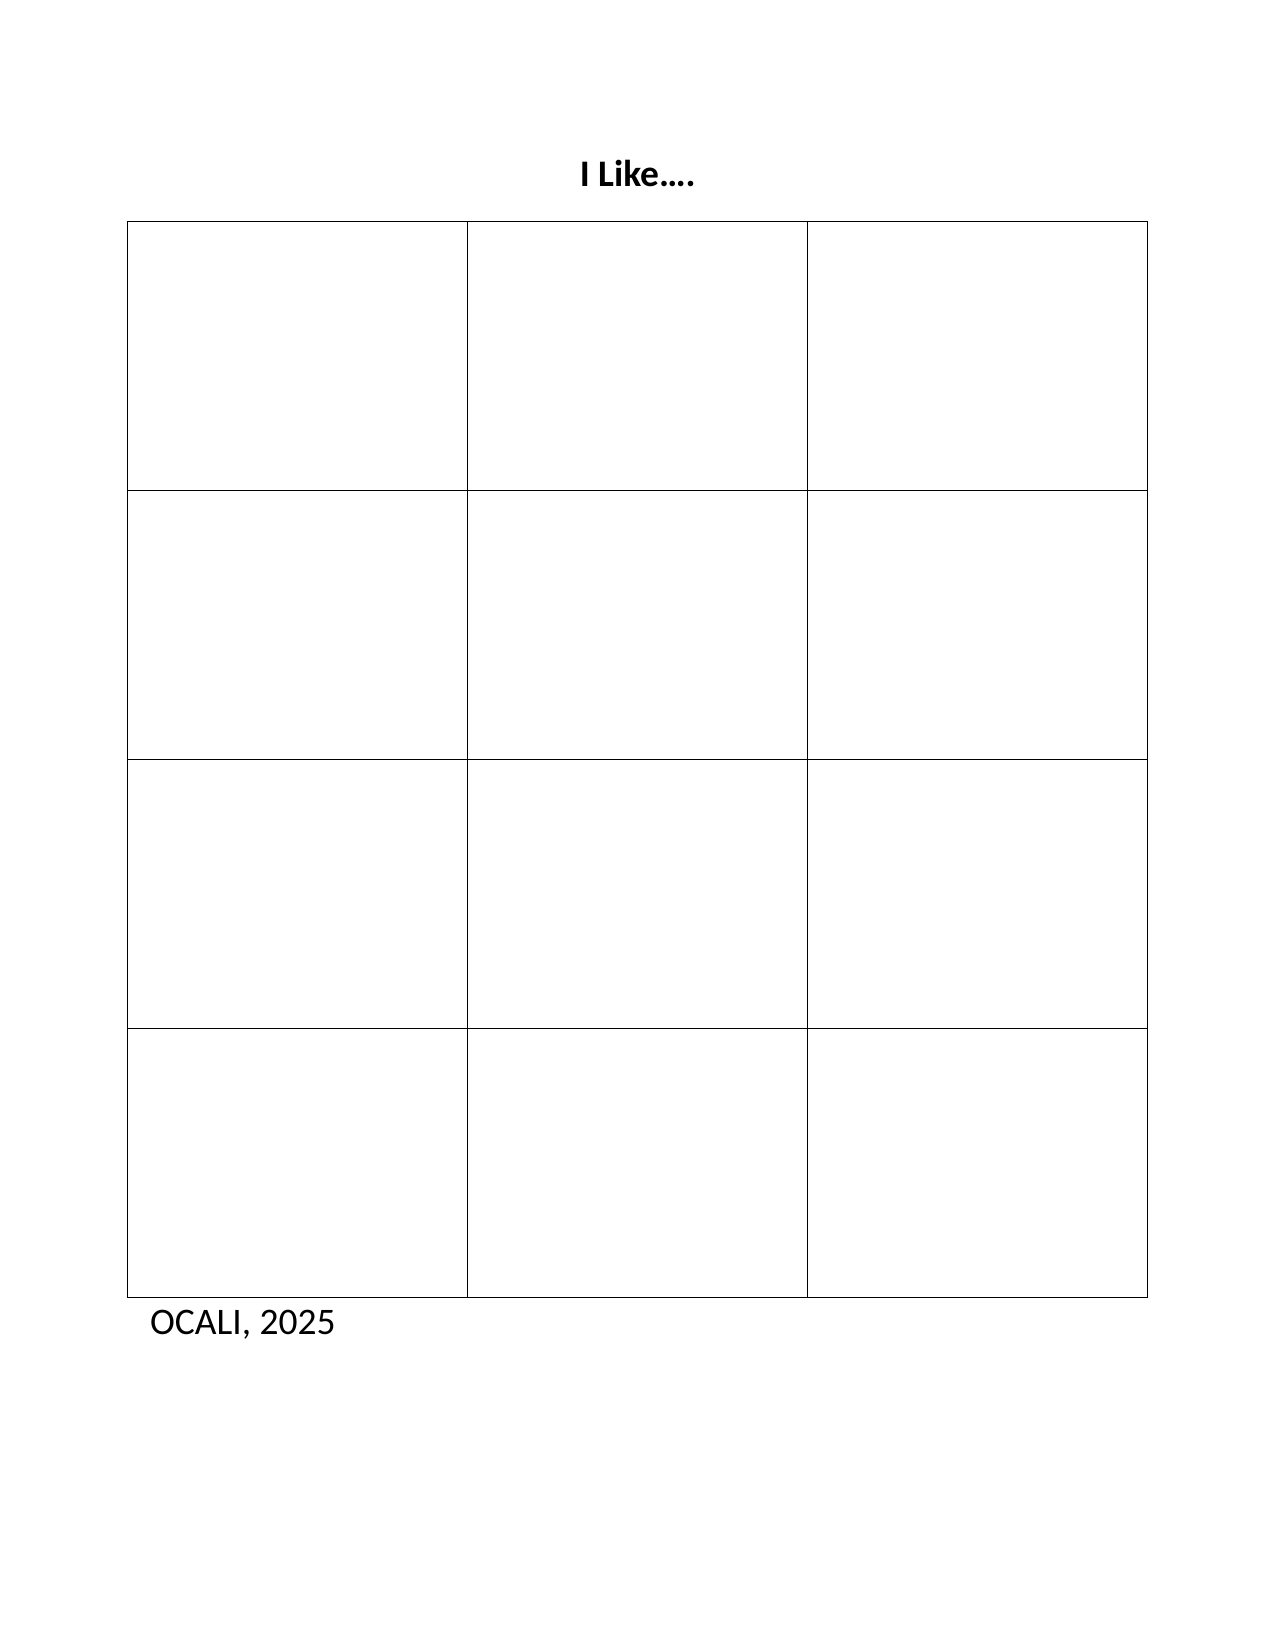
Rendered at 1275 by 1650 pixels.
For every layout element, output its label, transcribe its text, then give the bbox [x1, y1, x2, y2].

table_header [128, 222, 467, 490]
table_cell [128, 491, 467, 759]
text I Like…. [150, 150, 1125, 196]
table_header [808, 222, 1147, 490]
table_cell [468, 760, 807, 1028]
table_cell [808, 1029, 1147, 1297]
table_cell [128, 760, 467, 1028]
table_cell [468, 1029, 807, 1297]
text OCALI, 2025 [150, 1298, 1125, 1343]
table_cell [468, 491, 807, 759]
table_cell [128, 1029, 467, 1297]
table_cell [808, 491, 1147, 759]
table_cell [808, 760, 1147, 1028]
table_header [468, 222, 807, 490]
